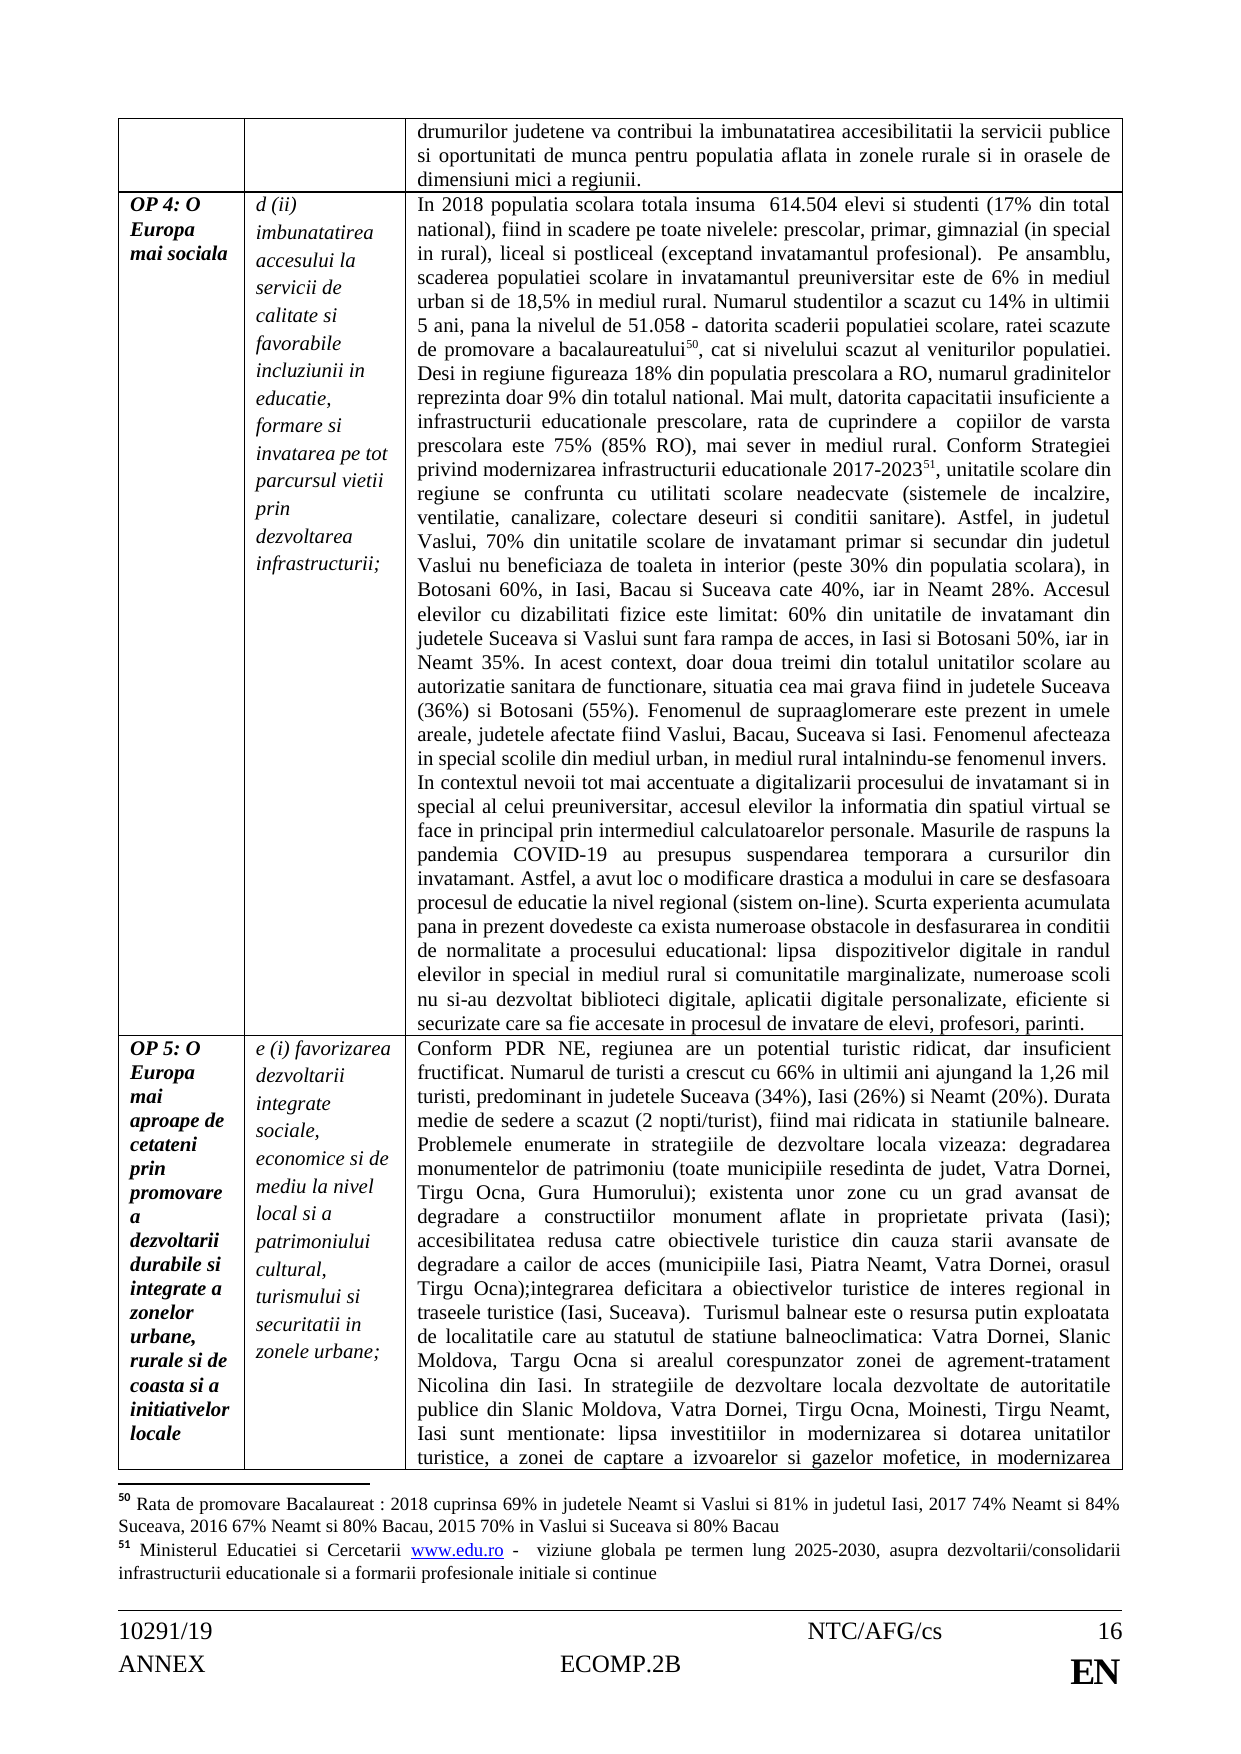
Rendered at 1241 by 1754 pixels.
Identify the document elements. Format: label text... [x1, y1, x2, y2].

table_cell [245, 119, 405, 191]
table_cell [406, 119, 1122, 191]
table_cell In 2018 populatia scolara totala insuma 614.504 elevi si studenti (17% din total national), fiind in scadere pe toate nivelele: prescolar, primar, gimnazial (in special in rural), liceal si postliceal (exceptand invatamantul profesional). Pe ansamblu, scaderea populatiei scolare in invatamantul preuniversitar este de 6% in mediul urban si de 18,5% in mediul rural. Numarul studentilor a scazut cu 14% in ultimii 5 ani, pana la nivelul de 51.058 - datorita scaderii populatiei scolare, ratei scazute de promovare a bacalaureatului, cat si nivelului scazut al veniturilor populatiei. Desi in regiune figureaza 18% din populatia prescolara a RO, numarul gradinitelor reprezinta doar 9% din totalul national. Mai mult, datorita capacitatii insuficiente a infrastructurii educationale prescolare, rata de cuprindere a copiilor de varsta prescolara este 75% (85% RO), mai sever in mediul rural. Conform Strategiei privind modernizarea infrastructurii educationale 2017-2023, unitatile scolare din regiune se confrunta cu utilitati scolare neadecvate (sistemele de incalzire, ventilatie, canalizare, colectare deseuri si conditii sanitare). Astfel, in judetul Vaslui, 70% din unitatile scolare de invatamant primar si secundar din judetul Vaslui nu beneficiaza de toaleta in interior (peste 30% din populatia scolara), in Botosani 60%, in Iasi, Bacau si Suceava cate 40%, iar in Neamt 28%. Accesul elevilor cu dizabilitati fizice este limitat: 60% din unitatile de invatamant din judetele Suceava si Vaslui sunt fara rampa de acces, in Iasi si Botosani 50%, iar in Neamt 35%. In acest context, doar doua treimi din totalul unitatilor scolare au autorizatie sanitara de functionare, situatia cea mai grava fiind in judetele Suceava (36%) si Botosani (55%). Fenomenul de supraaglomerare este prezent in umele areale, judetele afectate fiind Vaslui, Bacau, Suceava si Iasi. Fenomenul afecteaza in special scolile din mediul urban, in mediul rural intalnindu-se fenomenul invers. In contextul nevoii tot mai accentuate a digitalizarii procesului de invatamant si in special al celui preuniversitar, accesul elevilor la informatia din spatiul virtual se face in principal prin intermediul calculatoarelor personale. Masurile de raspuns la pandemia COVID-19 au presupus suspendarea temporara a cursurilor din invatamant. Astfel, a avut loc o modificare drastica a modului in care se desfasoara procesul de educatie la nivel regional (sistem on-line). Scurta experienta acumulata pana in prezent dovedeste ca exista numeroase obstacole in desfasurarea in conditii de normalitate a procesului educational: lipsa dispozitivelor digitale in randul elevilor in special in mediul rural si comunitatile marginalizate, numeroase scoli nu si-au dezvoltat biblioteci digitale, aplicatii digitale personalizate, eficiente si securizate care sa fie accesate in procesul de invatare de elevi, profesori, parinti. [406, 193, 1122, 1034]
table_cell d (ii) imbunatatirea accesului la servicii de calitate si favorabile incluziunii in educatie, formare si invatarea pe tot parcursul vietii prin dezvoltarea infrastructurii; [245, 193, 405, 1034]
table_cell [119, 119, 244, 191]
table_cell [119, 1036, 244, 1469]
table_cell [245, 1036, 405, 1469]
table_cell OP 4: O Europa mai sociala [119, 193, 244, 1034]
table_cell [406, 1036, 1122, 1469]
